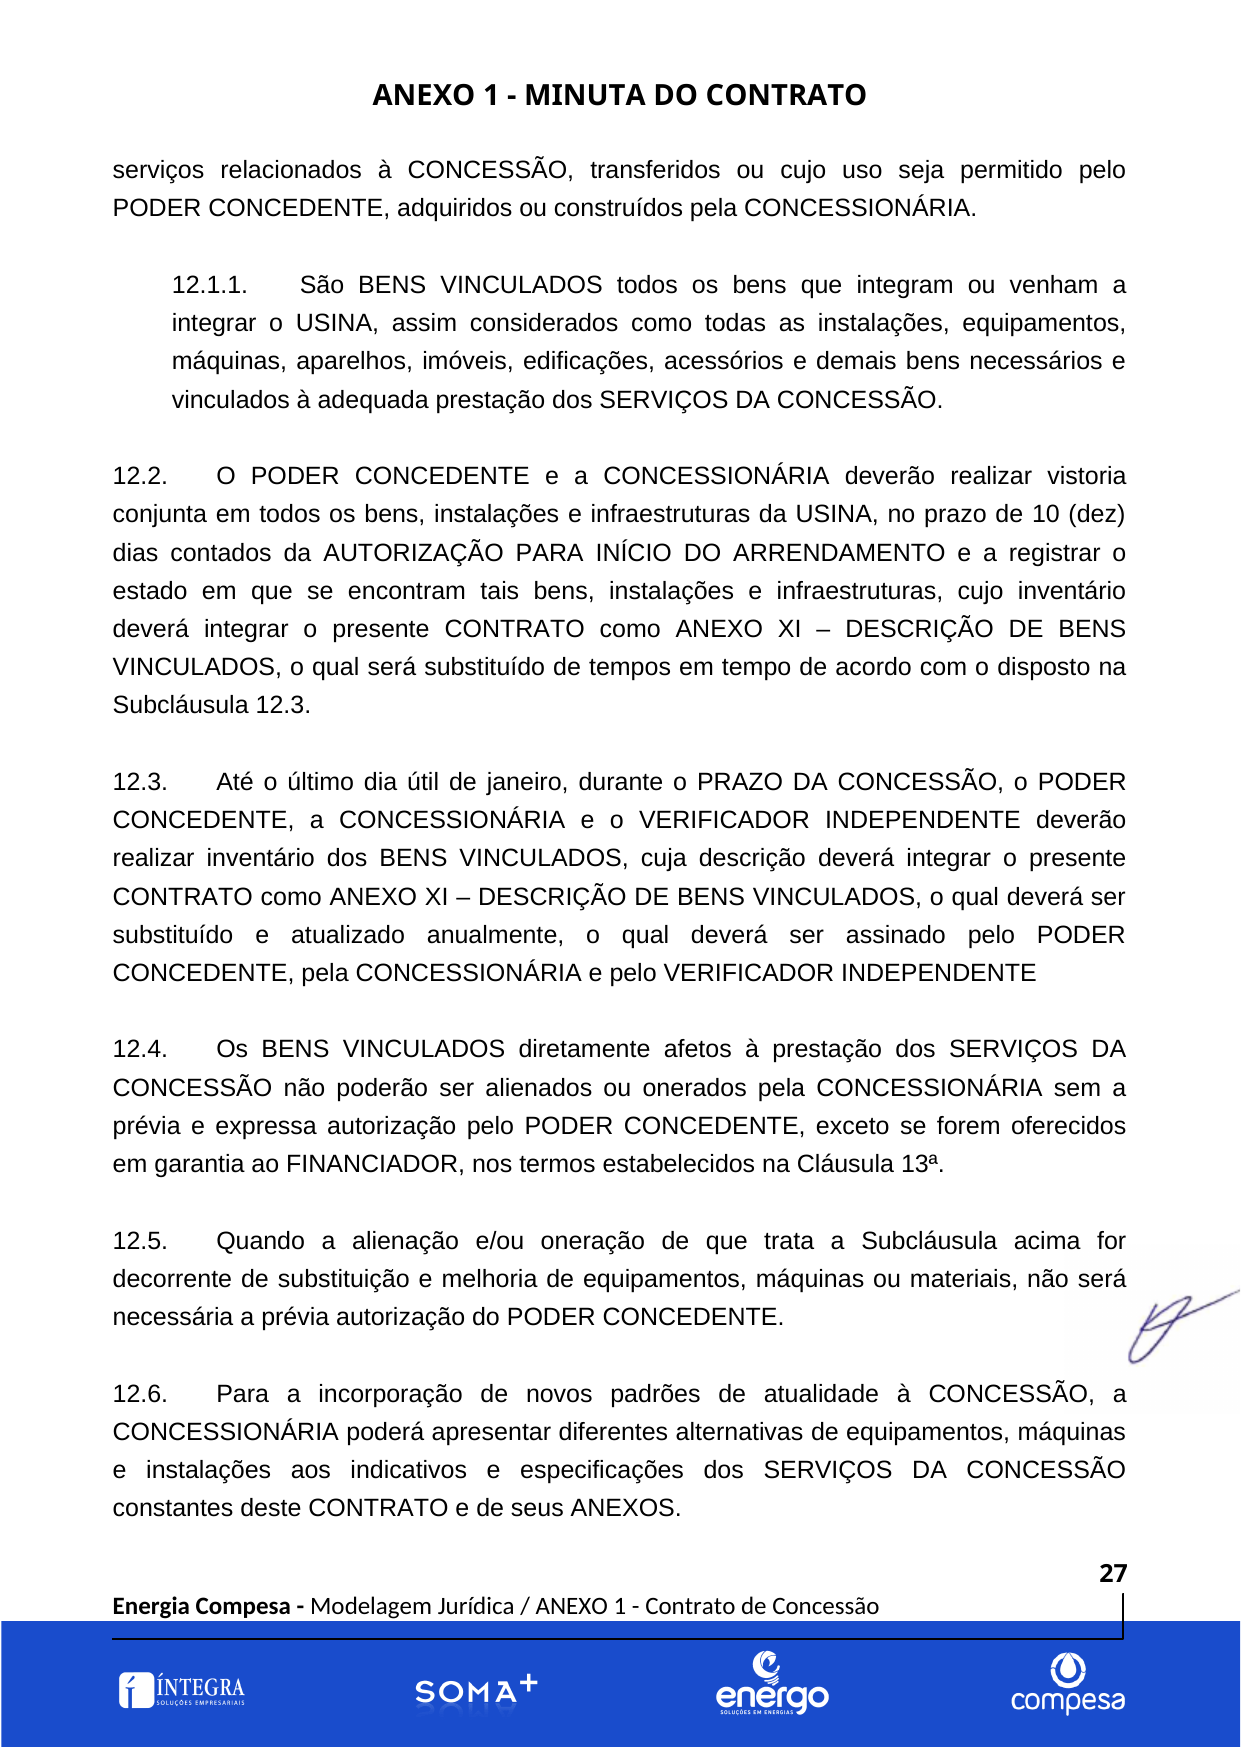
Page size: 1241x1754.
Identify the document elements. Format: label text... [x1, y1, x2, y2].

list Quando a alienação e/ou oneração de que trata a Subcláusula acima for decorrente de substituição e melhoria de equipamentos, máquinas ou materiais, não será necessária a prévia autorização do PODER CONCEDENTE. [112, 1226, 1128, 1331]
picture [1, 1621, 1241, 1747]
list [112, 155, 1128, 222]
list São BENS VINCULADOS todos os bens que integram ou venham a integrar o USINA, assim considerados como todas as instalações, equipamentos, máquinas, aparelhos, imóveis, edificações, acessórios e demais bens necessários e vinculados à adequada prestação dos SERVIÇOS DA CONCESSÃO. [172, 270, 1128, 413]
picture [1065, 1245, 1241, 1413]
list Até o último dia útil de janeiro, durante o PRAZO DA CONCESSÃO, o PODER CONCEDENTE, a CONCESSIONÁRIA e o VERIFICADOR INDEPENDENTE deverão realizar inventário dos BENS VINCULADOS, cuja descrição deverá integrar o presente CONTRATO como ANEXO XI – DESCRIÇÃO DE BENS VINCULADOS, o qual deverá ser substituído e atualizado anualmente, o qual deverá ser assinado pelo PODER CONCEDENTE, pela CONCESSIONÁRIA e pelo VERIFICADOR INDEPENDENTE [112, 767, 1128, 987]
list Os BENS VINCULADOS diretamente afetos à prestação dos SERVIÇOS DA CONCESSÃO não poderão ser alienados ou onerados pela CONCESSIONÁRIA sem a prévia e expressa autorização pelo PODER CONCEDENTE, exceto se forem oferecidos em garantia ao FINANCIADOR, nos termos estabelecidos na Cláusula 13ª. [112, 1034, 1128, 1178]
list Para a incorporação de novos padrões de atualidade à CONCESSÃO, a CONCESSIONÁRIA poderá apresentar diferentes alternativas de equipamentos, máquinas e instalações aos indicativos e especificações dos SERVIÇOS DA CONCESSÃO constantes deste CONTRATO e de seus ANEXOS. [112, 1378, 1128, 1522]
list O PODER CONCEDENTE e a CONCESSIONÁRIA deverão realizar vistoria conjunta em todos os bens, instalações e infraestruturas da USINA, no prazo de 10 (dez) dias contados da AUTORIZAÇÃO PARA INÍCIO DO ARRENDAMENTO e a registrar o estado em que se encontram tais bens, instalações e infraestruturas, cujo inventário deverá integrar o presente CONTRATO como ANEXO XI – DESCRIÇÃO DE BENS VINCULADOS, o qual será substituído de tempos em tempo de acordo com o disposto na Subcláusula 12.3. [112, 461, 1128, 719]
